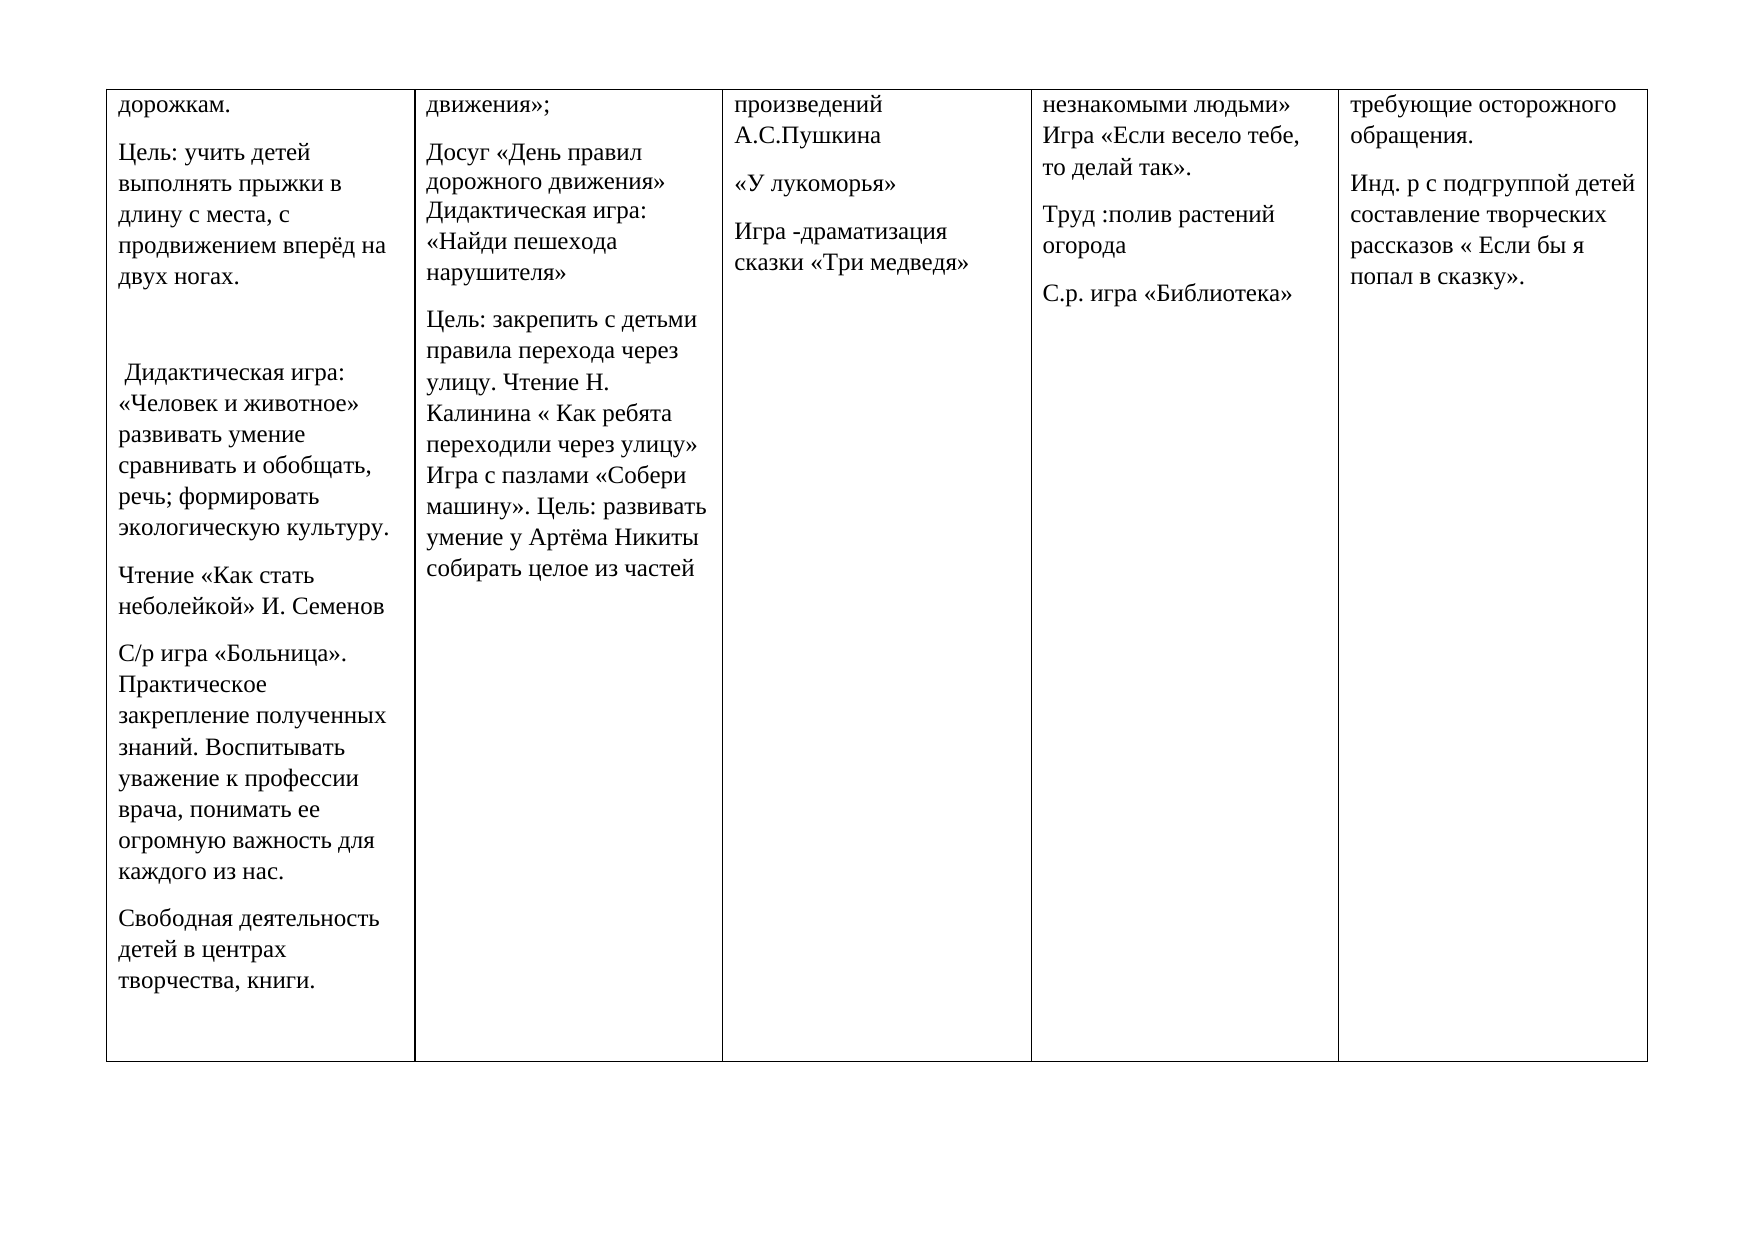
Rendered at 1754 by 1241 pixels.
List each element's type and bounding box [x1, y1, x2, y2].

table_cell [1339, 90, 1647, 1061]
table_cell [1032, 90, 1338, 1061]
table_cell [416, 90, 722, 1061]
table_cell [107, 90, 414, 1061]
table_cell [723, 90, 1031, 1061]
